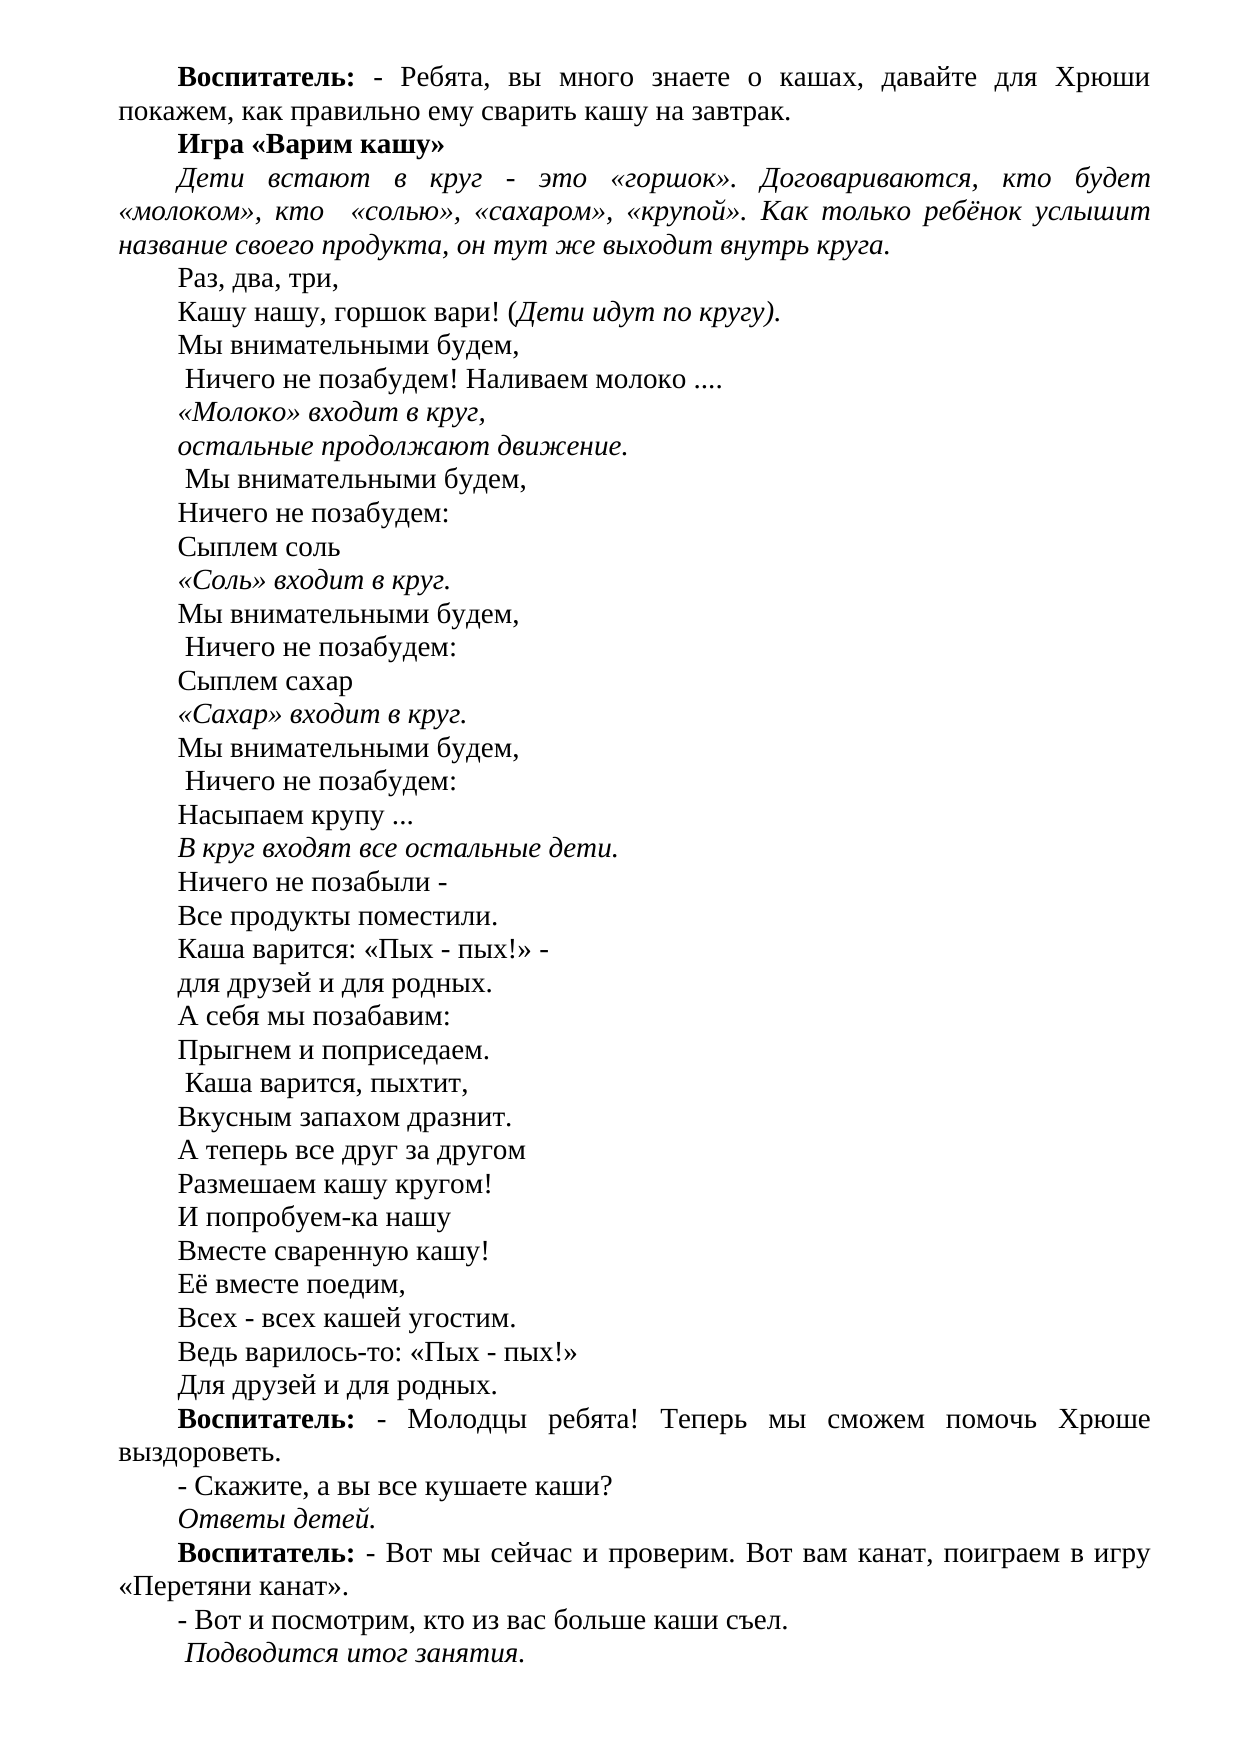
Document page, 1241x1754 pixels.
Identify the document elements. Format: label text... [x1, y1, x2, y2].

text Сыплем сахар [118, 663, 1152, 696]
text Мы внимательными будем, [118, 596, 1152, 629]
text В круг входят все остальные дети. [118, 831, 1152, 864]
text Игра «Варим кашу» [118, 126, 1152, 160]
text А теперь все друг за другом [118, 1132, 1152, 1166]
text Мы внимательными будем, [118, 327, 1152, 361]
text - Вот и посмотрим, кто из вас больше каши съел. [118, 1602, 1152, 1636]
text Ничего не позабудем: [118, 629, 1152, 663]
text остальные продолжают движение. [118, 428, 1152, 462]
text Вкусным запахом дразнит. [118, 1099, 1152, 1132]
text Ответы детей. [118, 1501, 1152, 1535]
text Ничего не позабудем! Наливаем молоко .... [118, 361, 1152, 394]
text Дети встают в круг - это «горшок». Договариваются, кто будет «молоком», кто ­ «солью», «сахаром», «крупой». Как только ребёнок услышит название своего продукта, он тут же выходит внутрь круга. [118, 160, 1152, 260]
text Вместе сваренную кашу! [118, 1233, 1152, 1267]
text Сыплем соль [118, 529, 1152, 562]
text Насыпаем крупу ... [118, 797, 1152, 831]
text Её вместе поедим, [118, 1267, 1152, 1300]
text Ничего не позабудем: [118, 495, 1152, 529]
text ­Для друзей и для родных. [118, 1367, 1152, 1401]
text Ведь варилось-то: «Пых - пых!» [118, 1334, 1152, 1367]
text «Сахар» входит в круг. [118, 696, 1152, 730]
text «Молоко» входит в круг, [118, 394, 1152, 428]
text А себя мы позабавим: [118, 998, 1152, 1032]
text Каша варится: «Пых - пых!» - [118, 931, 1152, 965]
text Все продукты поместили. [118, 898, 1152, 931]
text Размешаем кашу кругом! [118, 1166, 1152, 1199]
text Прыгнем и поприседаем. [118, 1032, 1152, 1065]
text Кашу нашу, горшок вари! (Дети идут по кругу). [118, 294, 1152, 327]
text Всех - всех кашей угостим. [118, 1300, 1152, 1334]
text «Соль» входит в круг. [118, 562, 1152, 596]
text Ничего не позабудем: [118, 763, 1152, 797]
text Воспитатель: - Вот мы сейчас и проверим. Вот вам канат, поиграем в игру «Перетяни канат». [118, 1535, 1152, 1602]
text Воспитатель: - Ребята, вы много знаете о кашах, давайте для Хрюши покажем, как правильно ему сварить кашу на завтрак. [118, 59, 1152, 126]
text Каша варится, пыхтит, [118, 1065, 1152, 1099]
text Воспитатель: - Молодцы ребята! Теперь мы сможем помочь Хрюше выздороветь. [118, 1401, 1152, 1468]
text Ничего не позабыли - [118, 864, 1152, 898]
text Мы внимательными будем, [118, 462, 1152, 495]
text для друзей и для родных. [118, 965, 1152, 998]
text Раз, два, три, [118, 260, 1152, 294]
text Подводится итог занятия. [118, 1636, 1152, 1669]
text Мы внимательными будем, [118, 730, 1152, 763]
text - Скажите, а вы все кушаете каши? [118, 1468, 1152, 1501]
text И попробуем-ка нашу [118, 1199, 1152, 1233]
